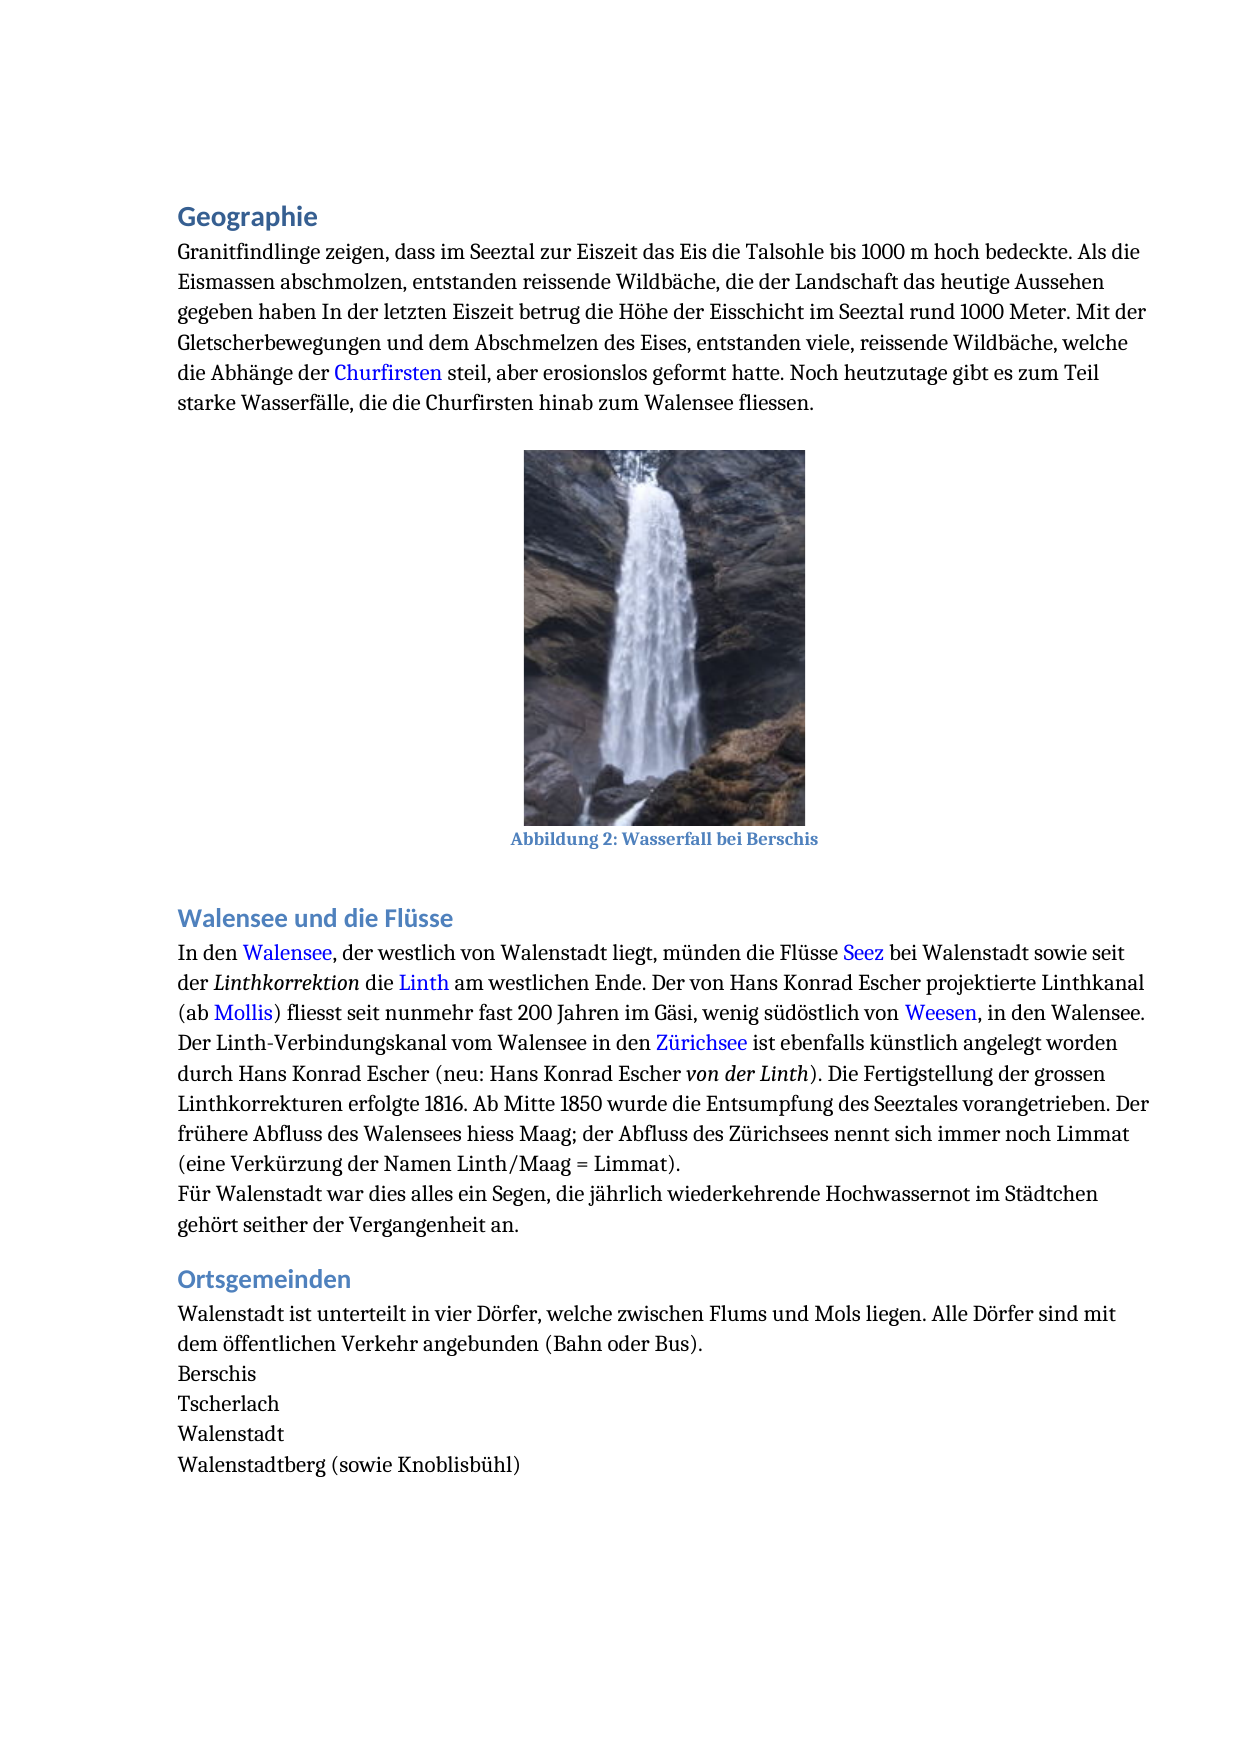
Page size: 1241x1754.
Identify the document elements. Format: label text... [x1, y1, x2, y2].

subtitle Geographie [177, 198, 1152, 233]
text Abbildung 2: Wasserfall bei Berschis [177, 829, 1152, 851]
text Berschis [177, 1361, 1152, 1387]
subtitle Ortsgemeinden [177, 1262, 1152, 1295]
text Granitfindlinge zeigen, dass im Seeztal zur Eiszeit das Eis die Talsohle bis 1000 m hoch bedeckte. Als die Eismassen abschmolzen, entstanden reissende Wildbäche, die der Landschaft das heutige Aussehen gegeben haben In der letzten Eiszeit betrug die Höhe der Eisschicht im Seeztal rund 1000 Meter. Mit der Gletscherbewegungen und dem Abschmelzen des Eises, entstanden viele, reissende Wildbäche, welche die Abhänge der Churfirsten steil, aber erosionslos geformt hatte. Noch heutzutage gibt es zum Teil starke Wasserfälle, die die Churfirsten hinab zum Walensee fliessen. [177, 239, 1152, 416]
text Tscherlach [177, 1391, 1152, 1417]
picture [523, 450, 805, 826]
text In den Walensee, der westlich von Walenstadt liegt, münden die Flüsse Seez bei Walenstadt sowie seit der Linthkorrektion die Linth am westlichen Ende. Der von Hans Konrad Escher projektierte Linthkanal (ab Mollis) fliesst seit nunmehr fast 200 Jahren im Gäsi, wenig südöstlich von Weesen, in den Walensee. Der Linth-Verbindungskanal vom Walensee in den Zürichsee ist ebenfalls künstlich angelegt worden durch Hans Konrad Escher (neu: Hans Konrad Escher von der Linth). Die Fertigstellung der grossen Linthkorrekturen erfolgte 1816. Ab Mitte 1850 wurde die Entsumpfung des Seeztales vorangetrieben. Der frühere Abfluss des Walensees hiess Maag; der Abfluss des Zürichsees nennt sich immer noch Limmat (eine Verkürzung der Namen Linth/Maag = Limmat). [177, 939, 1152, 1177]
text Walenstadt [177, 1421, 1152, 1447]
text Walenstadt ist unterteilt in vier Dörfer, welche zwischen Flums und Mols liegen. Alle Dörfer sind mit dem öffentlichen Verkehr angebunden (Bahn oder Bus). [177, 1300, 1152, 1357]
text Walenstadtberg (sowie Knoblisbühl) [177, 1451, 1152, 1478]
subtitle Walensee und die Flüsse [177, 902, 1152, 934]
text Für Walenstadt war dies alles ein Segen, die jährlich wiederkehrende Hochwassernot im Städtchen gehört seither der Vergangenheit an. [177, 1181, 1152, 1238]
